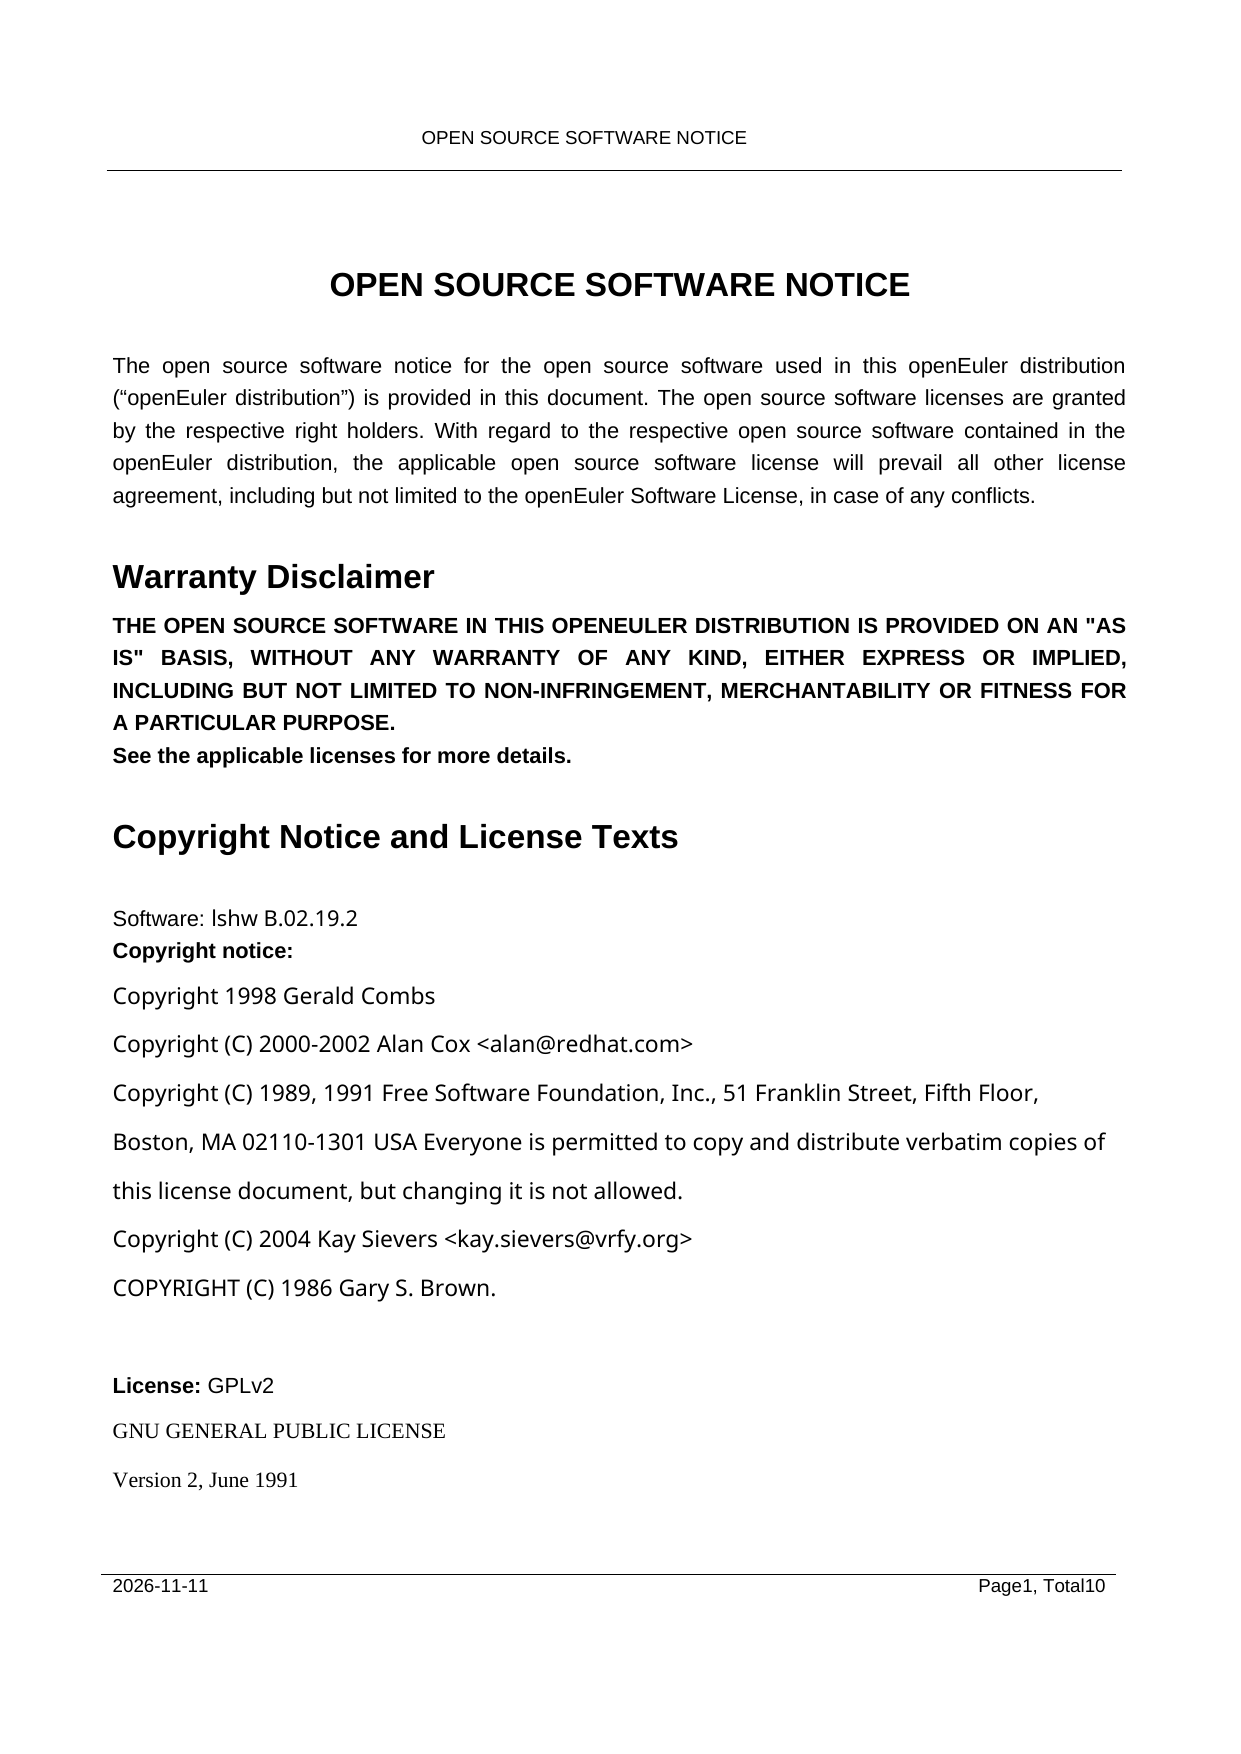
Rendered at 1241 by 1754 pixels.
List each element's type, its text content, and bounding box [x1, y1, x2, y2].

text THE OPEN SOURCE SOFTWARE IN THIS OPENEULER DISTRIBUTION IS PROVIDED ON AN "AS IS" BASIS, WITHOUT ANY WARRANTY OF ANY KIND, EITHER EXPRESS OR IMPLIED, INCLUDING BUT NOT LIMITED TO NON-INFRINGEMENT, MERCHANTABILITY OR FITNESS FOR A PARTICULAR PURPOSE. See the applicable licenses for more details. [112, 609, 1128, 771]
text Software: lshw B.02.19.2 [112, 901, 1128, 934]
text OPEN SOURCE SOFTWARE NOTICE [112, 251, 1128, 316]
text Copyright Notice and License Texts [112, 804, 1128, 869]
text Warranty Disclaimer [112, 544, 1128, 609]
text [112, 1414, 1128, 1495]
text Copyright notice: [112, 934, 1128, 966]
text License: GPLv2 [112, 1369, 1128, 1402]
text Copyright 1998 Gerald Combs Copyright (C) 2000-2002 Alan Cox <alan@redhat.com> Copyright (C) 1989, 1991 Free Software Foundation, Inc., 51 Franklin Street, Fifth Floor, Boston, MA 02110-1301 USA Everyone is permitted to copy and distribute verbatim copies of this license document, but changing it is not allowed. Copyright (C) 2004 Kay Sievers <kay.sievers@vrfy.org> COPYRIGHT (C) 1986 Gary S. Brown. [112, 979, 1128, 1353]
text The open source software notice for the open source software used in this openEuler distribution (“openEuler distribution”) is provided in this document. The open source software licenses are granted by the respective right holders. With regard to the respective open source software contained in the openEuler distribution, the applicable open source software license will prevail all other license agreement, including but not limited to the openEuler Software License, in case of any conflicts. [112, 349, 1128, 511]
